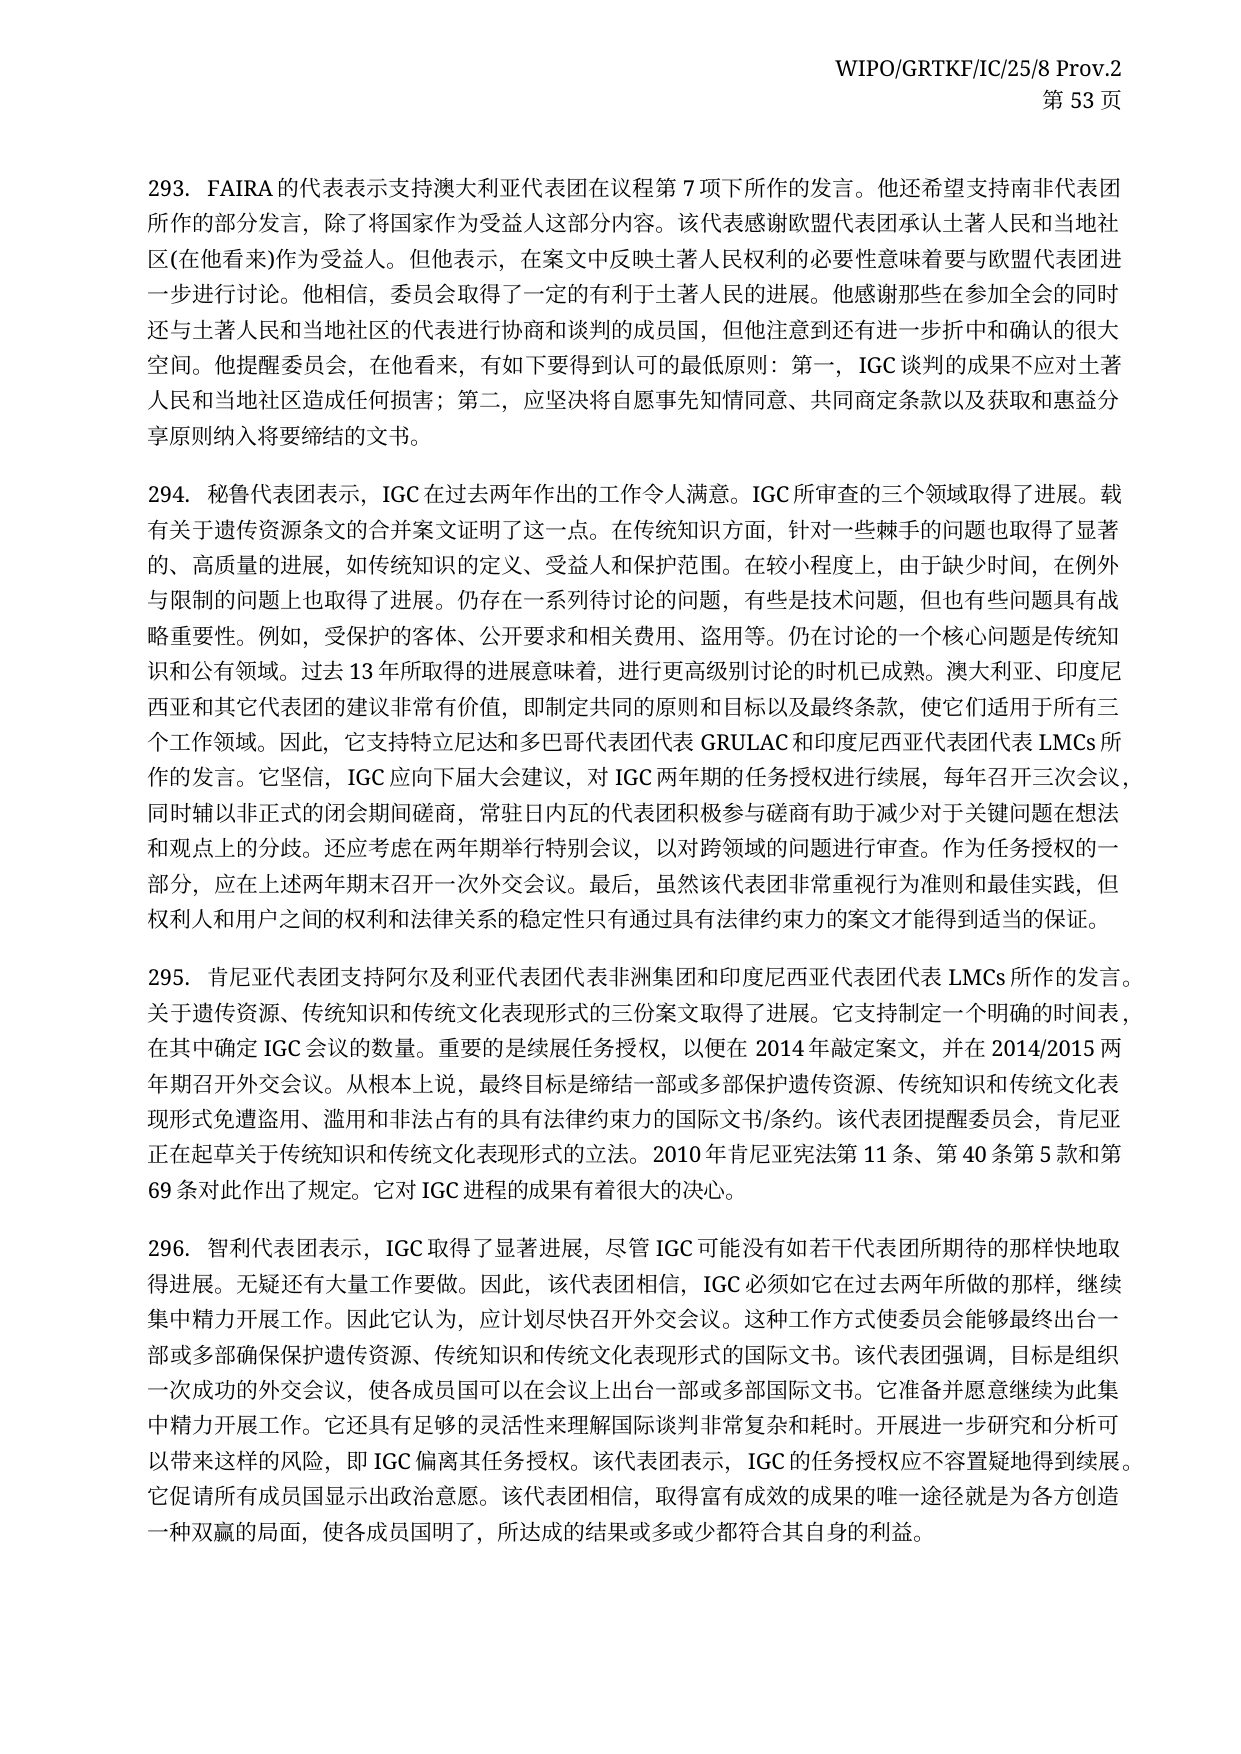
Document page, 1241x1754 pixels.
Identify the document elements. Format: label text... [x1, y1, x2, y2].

list FAIRA的代表表示支持澳大利亚代表团在议程第7项下所作的发言。他还希望支持南非代表团所作的部分发言，除了将国家作为受益人这部分内容。该代表感谢欧盟代表团承认土著人民和当地社区(在他看来)作为受益人。但他表示，在案文中反映土著人民权利的必要性意味着要与欧盟代表团进一步进行讨论。他相信，委员会取得了一定的有利于土著人民的进展。他感谢那些在参加全会的同时还与土著人民和当地社区的代表进行协商和谈判的成员国，但他注意到还有进一步折中和确认的很大空间。他提醒委员会，在他看来，有如下要得到认可的最低原则：第一，IGC谈判的成果不应对土著人民和当地社区造成任何损害；第二，应坚决将自愿事先知情同意、共同商定条款以及获取和惠益分享原则纳入将要缔结的文书。 [148, 167, 1122, 451]
list 秘鲁代表团表示，IGC在过去两年作出的工作令人满意。IGC所审查的三个领域取得了进展。载有关于遗传资源条文的合并案文证明了这一点。在传统知识方面，针对一些棘手的问题也取得了显著的、高质量的进展，如传统知识的定义、受益人和保护范围。在较小程度上，由于缺少时间，在例外与限制的问题上也取得了进展。仍存在一系列待讨论的问题，有些是技术问题，但也有些问题具有战略重要性。例如，受保护的客体、公开要求和相关费用、盗用等。仍在讨论的一个核心问题是传统知识和公有领域。过去13年所取得的进展意味着，进行更高级别讨论的时机已成熟。澳大利亚、印度尼西亚和其它代表团的建议非常有价值，即制定共同的原则和目标以及最终条款，使它们适用于所有三个工作领域。因此，它支持特立尼达和多巴哥代表团代表GRULAC和印度尼西亚代表团代表LMCs所作的发言。它坚信，IGC应向下届大会建议，对IGC两年期的任务授权进行续展，每年召开三次会议，同时辅以非正式的闭会期间磋商，常驻日内瓦的代表团积极参与磋商有助于减少对于关键问题在想法和观点上的分歧。还应考虑在两年期举行特别会议，以对跨领域的问题进行审查。作为任务授权的一部分，应在上述两年期末召开一次外交会议。最后，虽然该代表团非常重视行为准则和最佳实践，但权利人和用户之间的权利和法律关系的稳定性只有通过具有法律约束力的案文才能得到适当的保证。 [148, 473, 1122, 934]
list 智利代表团表示，IGC取得了显著进展，尽管IGC可能没有如若干代表团所期待的那样快地取得进展。无疑还有大量工作要做。因此，该代表团相信，IGC必须如它在过去两年所做的那样，继续集中精力开展工作。因此它认为，应计划尽快召开外交会议。这种工作方式使委员会能够最终出台一部或多部确保保护遗传资源、传统知识和传统文化表现形式的国际文书。该代表团强调，目标是组织一次成功的外交会议，使各成员国可以在会议上出台一部或多部国际文书。它准备并愿意继续为此集中精力开展工作。它还具有足够的灵活性来理解国际谈判非常复杂和耗时。开展进一步研究和分析可以带来这样的风险，即IGC偏离其任务授权。该代表团表示，IGC的任务授权应不容置疑地得到续展。它促请所有成员国显示出政治意愿。该代表团相信，取得富有成效的成果的唯一途径就是为各方创造一种双赢的局面，使各成员国明了，所达成的结果或多或少都符合其自身的利益。 [148, 1228, 1122, 1546]
list 肯尼亚代表团支持阿尔及利亚代表团代表非洲集团和印度尼西亚代表团代表LMCs所作的发言。关于遗传资源、传统知识和传统文化表现形式的三份案文取得了进展。它支持制定一个明确的时间表，在其中确定IGC会议的数量。重要的是续展任务授权，以便在2014年敲定案文，并在2014/2015两年期召开外交会议。从根本上说，最终目标是缔结一部或多部保护遗传资源、传统知识和传统文化表现形式免遭盗用、滥用和非法占有的具有法律约束力的国际文书/条约。该代表团提醒委员会，肯尼亚正在起草关于传统知识和传统文化表现形式的立法。2010年肯尼亚宪法第11条、第40条第5款和第69条对此作出了规定。它对IGC进程的成果有着很大的决心。 [148, 957, 1122, 1205]
